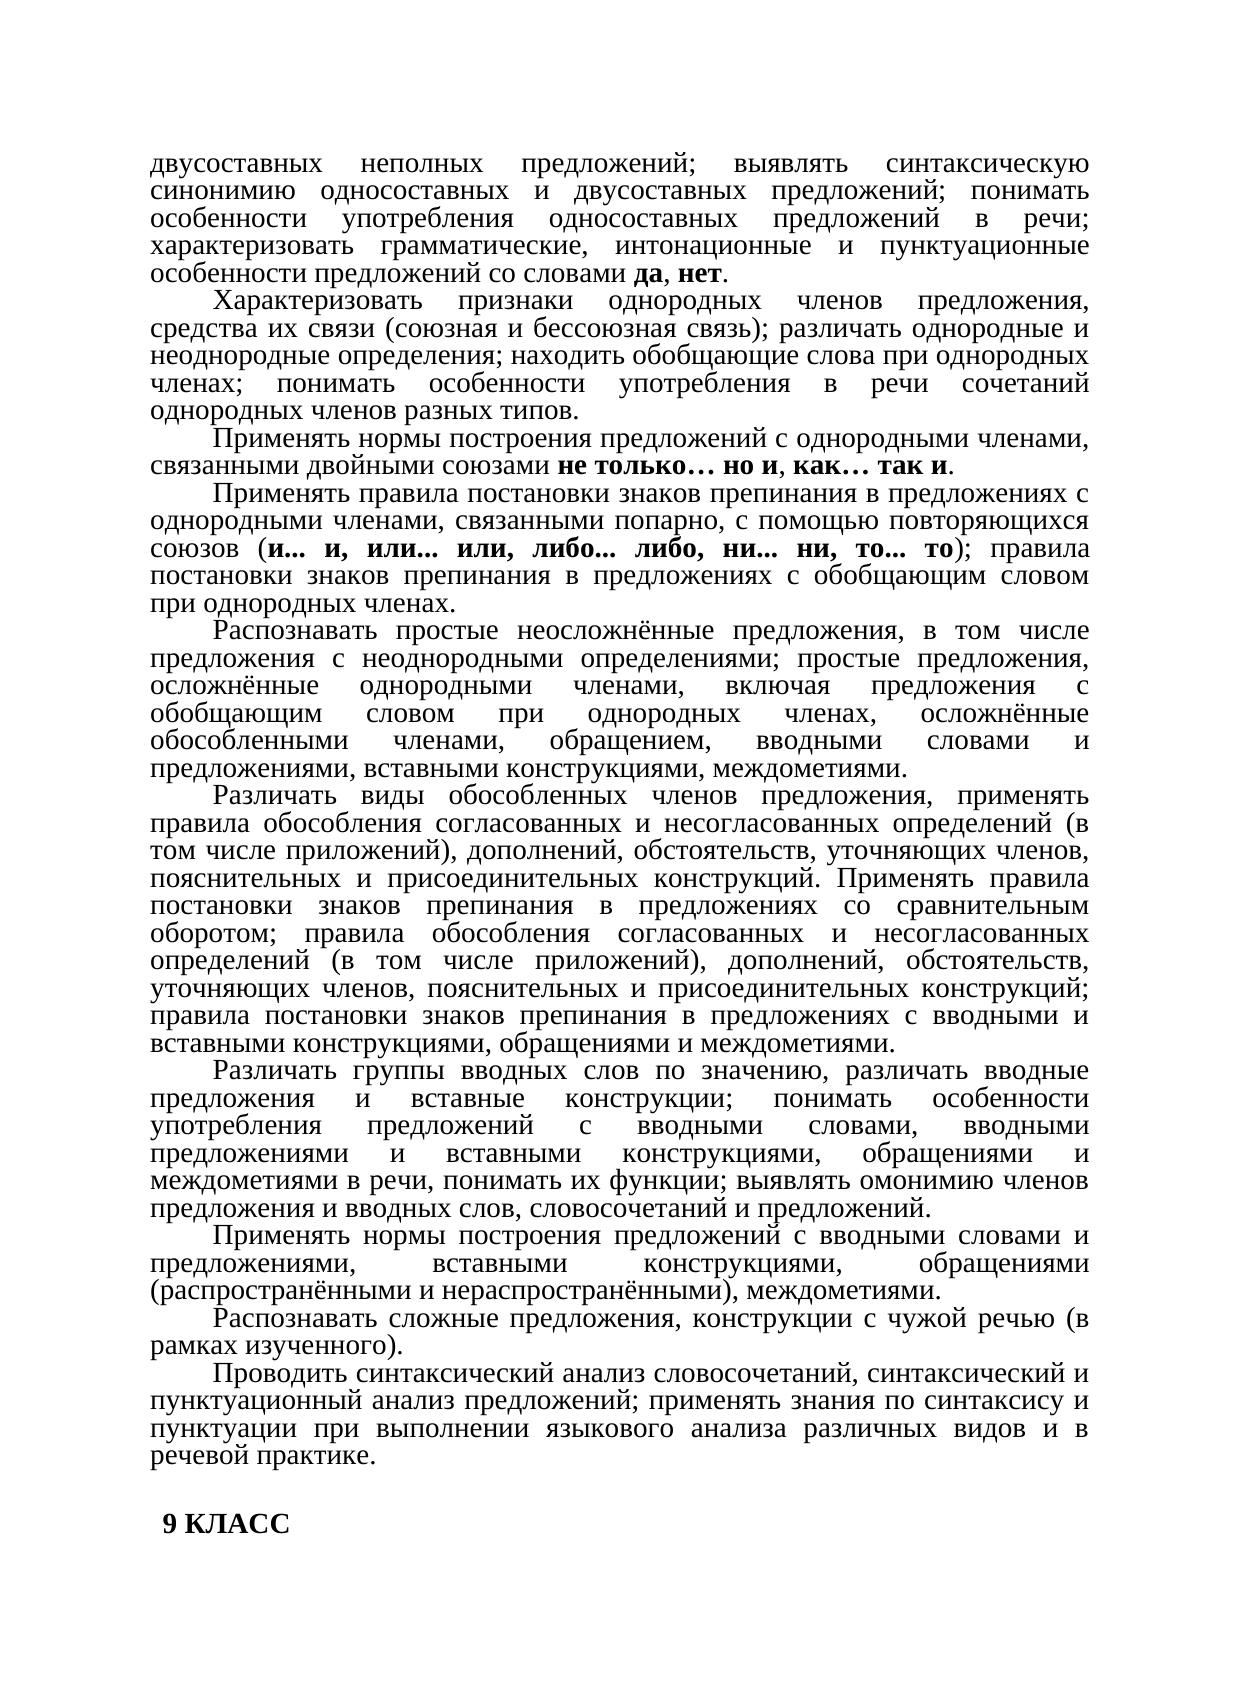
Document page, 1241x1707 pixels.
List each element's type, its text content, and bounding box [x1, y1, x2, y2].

text Различать виды обособленных членов предложения, применять правила обособления согласованных и несогласованных определений (в том числе приложений), дополнений, обстоятельств, уточняющих членов, пояснительных и присоединительных конструкций. Применять правила постановки знаков препинания в предложениях со сравнительным оборотом; правила обособления согласованных и несогласованных определений (в том числе приложений), дополнений, обстоятельств, уточняющих членов, пояснительных и присоединительных конструкций; правила постановки знаков препинания в предложениях с вводными и вставными конструкциями, обращениями и междометиями. [150, 782, 1090, 1057]
text Характеризовать признаки однородных членов предложения, средства их связи (союзная и бессоюзная связь); различать однородные и неоднородные определения; находить обобщающие слова при однородных членах; понимать особенности употребления в речи сочетаний однородных членов разных типов. [150, 287, 1090, 425]
text Применять правила постановки знаков препинания в предложениях с однородными членами, связанными попарно, с помощью повторяющихся союзов (и... и, или... или, либo... либo, ни... ни, тo... тo); правила постановки знаков препинания в предложениях с обобщающим словом при однородных членах. [150, 480, 1090, 617]
text Распознавать простые неосложнённые предложения, в том числе предложения с неоднородными определениями; простые предложения, осложнённые однородными членами, включая предложения с обобщающим словом при однородных членах, осложнённые обособленными членами, обращением, вводными словами и предложениями, вставными конструкциями, междометиями. [150, 617, 1090, 782]
text 9 КЛАСС [162, 1506, 1090, 1539]
text Распознавать сложные предложения, конструкции с чужой речью (в рамках изученного). [150, 1305, 1090, 1360]
text Проводить синтаксический анализ словосочетаний, синтаксический и пунктуационный анализ предложений; применять знания по синтаксису и пунктуации при выполнении языкового анализа различных видов и в речевой практике. [150, 1360, 1090, 1470]
text Различать группы вводных слов по значению, различать вводные предложения и вставные конструкции; понимать особенности употребления предложений с вводными словами, вводными предложениями и вставными конструкциями, обращениями и междометиями в речи, понимать их функции; выявлять омонимию членов предложения и вводных слов, словосочетаний и предложений. [150, 1057, 1090, 1222]
text Применять нормы построения предложений с однородными членами, связанными двойными союзами не только… но и, как… так и. [150, 425, 1090, 480]
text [150, 150, 1090, 287]
text Применять нормы построения предложений с вводными словами и предложениями, вставными конструкциями, обращениями (распространёнными и нераспространёнными), междометиями. [150, 1222, 1090, 1305]
